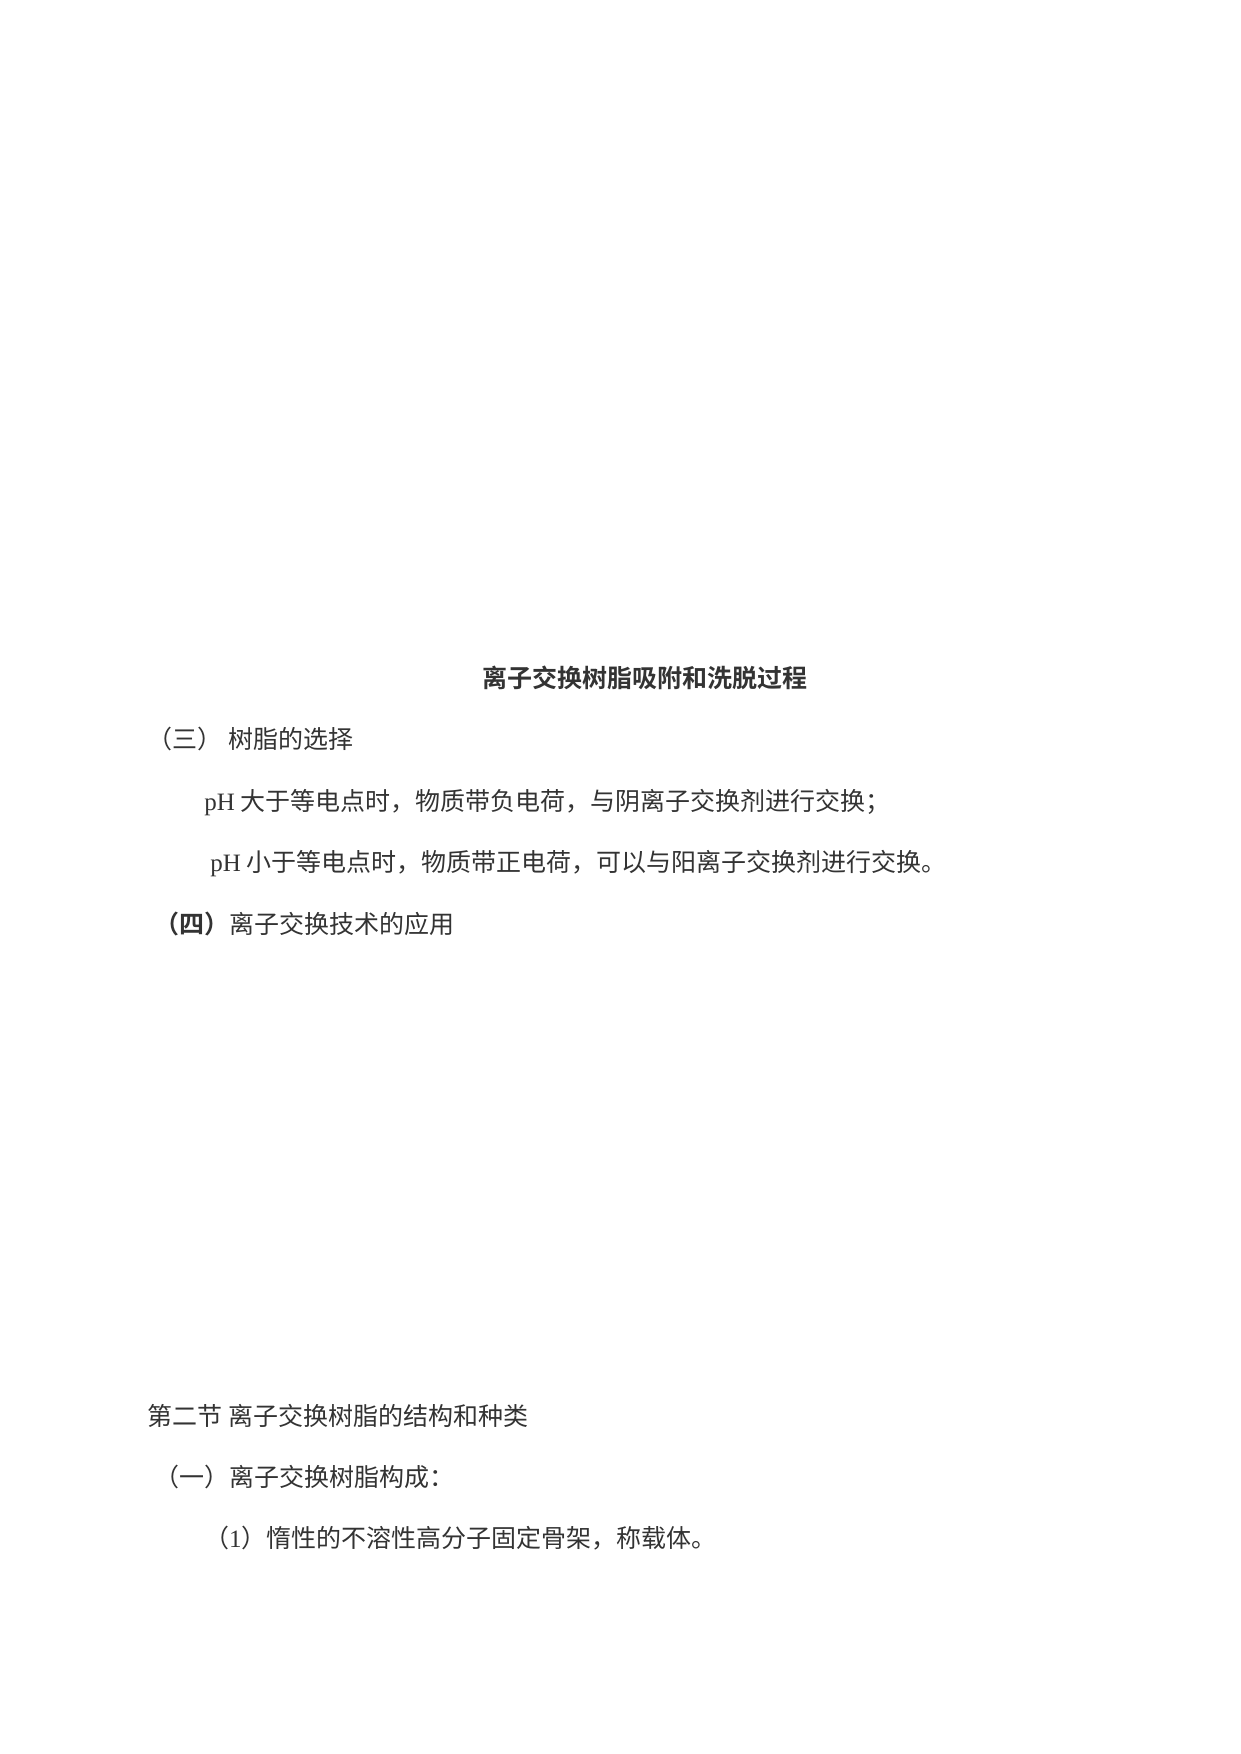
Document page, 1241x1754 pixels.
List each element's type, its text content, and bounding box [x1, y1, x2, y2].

text （三） 树脂的选择 [148, 707, 1092, 769]
text pH小于等电点时，物质带正电荷，可以与阳离子交换剂进行交换。 [148, 830, 1092, 892]
text 离子交换树脂吸附和洗脱过程 [148, 646, 1092, 707]
text （四）离子交换技术的应用 [148, 892, 1092, 953]
text pH大于等电点时，物质带负电荷，与阴离子交换剂进行交换； [148, 769, 1092, 830]
text 第二节 离子交换树脂的结构和种类 [148, 1383, 1092, 1445]
text （1）惰性的不溶性高分子固定骨架，称载体。 [148, 1506, 1092, 1568]
text （一）离子交换树脂构成： [148, 1445, 1092, 1506]
